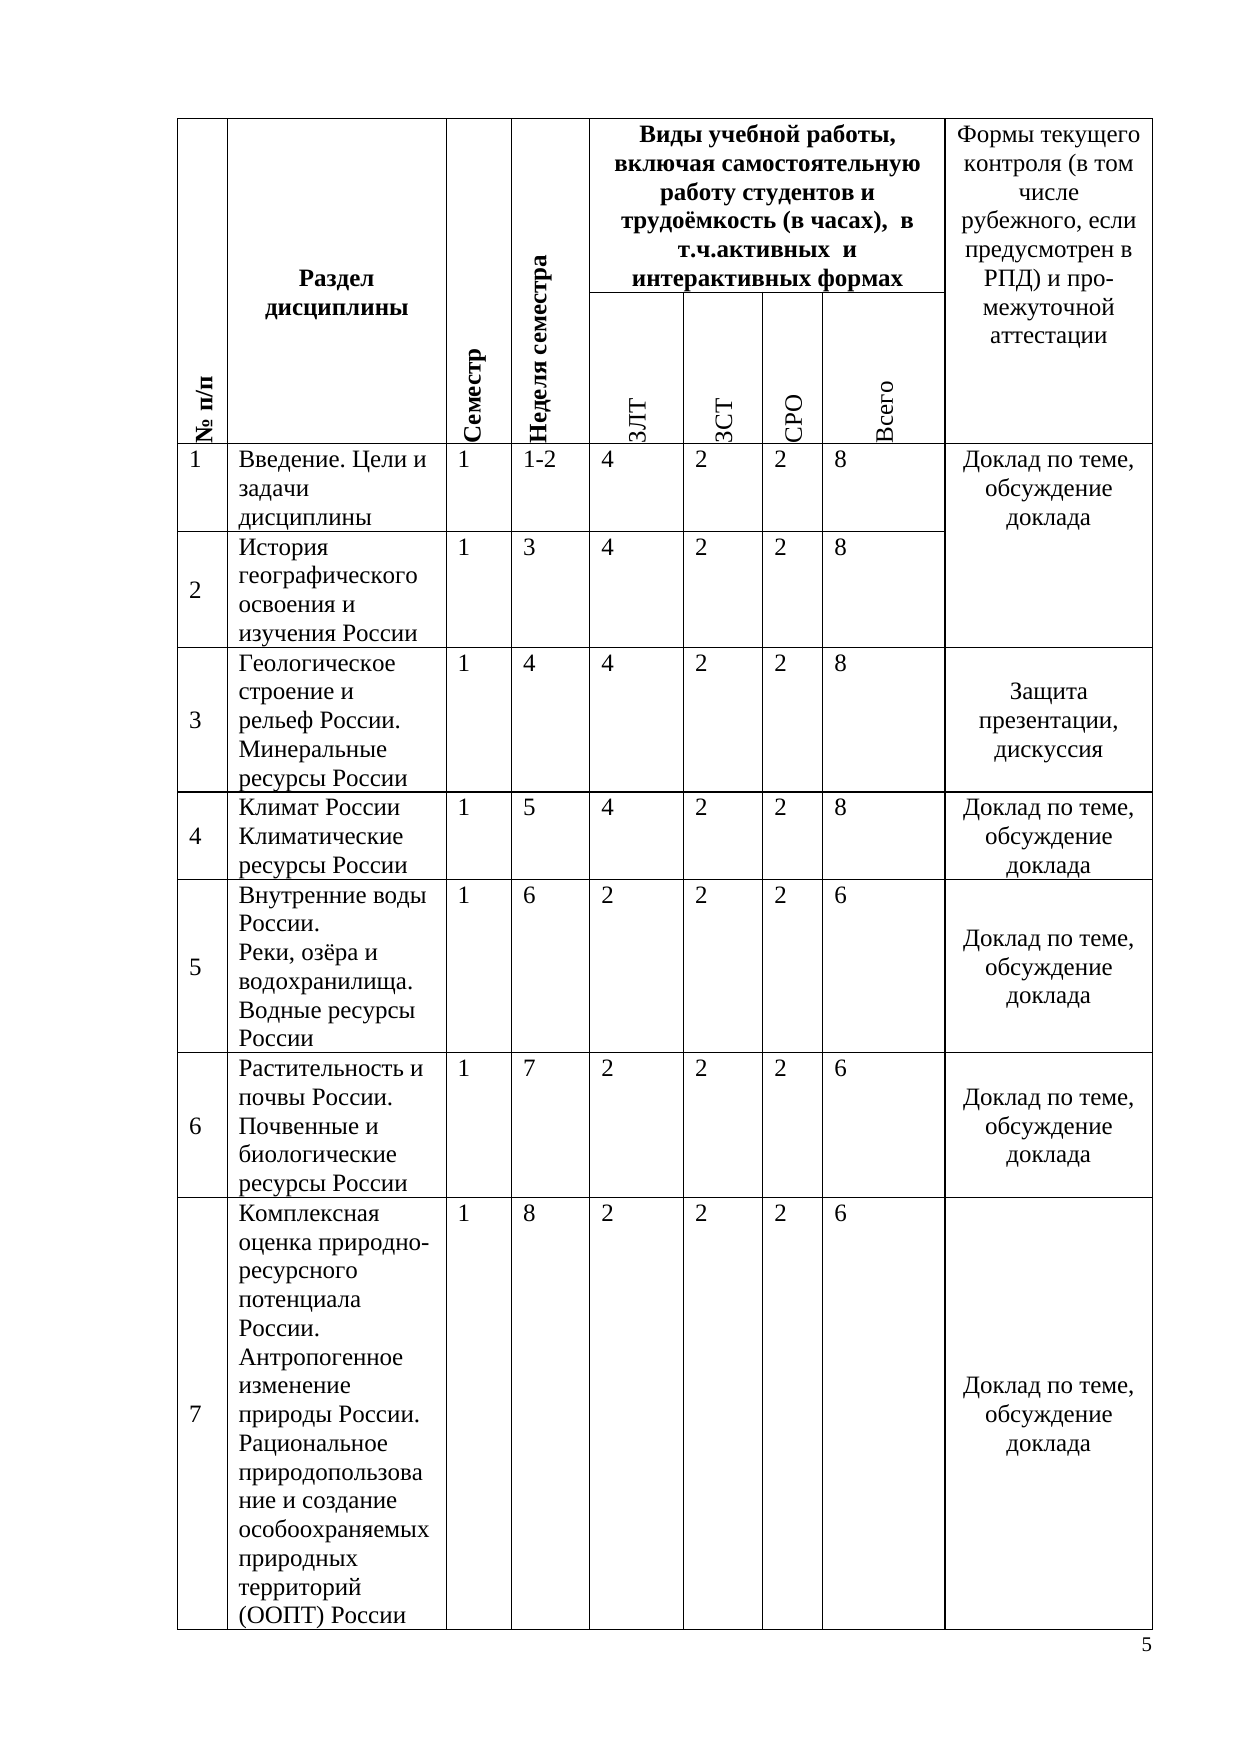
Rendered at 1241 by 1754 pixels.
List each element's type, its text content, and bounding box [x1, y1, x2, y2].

table_cell Геологическое строение и рельеф России. Минеральные ресурсы России [228, 648, 446, 791]
table_cell 2 [763, 880, 822, 1052]
table_cell 5 [178, 880, 227, 1052]
table_cell 4 [590, 532, 683, 647]
table_cell 2 [178, 532, 227, 647]
table_cell 1-2 [512, 444, 589, 531]
table_cell 8 [823, 793, 944, 879]
table_cell 1 [447, 880, 511, 1052]
table_cell 1 [447, 648, 511, 791]
table_cell 2 [590, 1198, 683, 1629]
table_cell 6 [823, 1198, 944, 1629]
table_header № п/п [178, 119, 227, 443]
table_cell 6 [512, 880, 589, 1052]
table_cell 2 [763, 532, 822, 647]
table_cell 4 [178, 793, 227, 879]
table_cell 2 [684, 1198, 762, 1629]
table_cell 3 [512, 532, 589, 647]
table_cell Внутренние воды России. Реки, озёра и водохранилища. Водные ресурсы России [228, 880, 446, 1052]
table_cell 2 [763, 648, 822, 791]
table_cell 2 [684, 1053, 762, 1197]
table_cell 2 [684, 880, 762, 1052]
table_cell СРО [763, 293, 822, 443]
table_header Виды учебной работы, включая самостоятельную работу студентов и трудоёмкость (в часах), в т.ч.активных и интерактивных формах [590, 119, 944, 292]
table_cell 8 [823, 532, 944, 647]
table_cell Растительность и почвы России. Почвенные и биологические ресурсы России [228, 1053, 446, 1197]
table_cell 2 [684, 648, 762, 791]
table_cell 1 [447, 1198, 511, 1629]
table_cell Доклад по теме, обсуждение доклада [946, 1053, 1152, 1197]
table_cell 1 [447, 444, 511, 531]
table_cell ЗСТ [684, 293, 762, 443]
table_cell 1 [178, 444, 227, 531]
table_cell 8 [512, 1198, 589, 1629]
table_cell 8 [823, 648, 944, 791]
table_cell 7 [178, 1198, 227, 1629]
table_cell История географического освоения и изучения России [228, 532, 446, 647]
table_cell Доклад по теме, обсуждение доклада [946, 793, 1152, 879]
table_cell ЗЛТ [590, 293, 683, 443]
table_cell 1 [447, 1053, 511, 1197]
table_cell 4 [590, 793, 683, 879]
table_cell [946, 1198, 1152, 1629]
table_cell 2 [590, 880, 683, 1052]
table_cell 2 [684, 444, 762, 531]
table_header Раздел дисциплины [228, 119, 446, 443]
table_cell Защита презентации, дискуссия [946, 648, 1152, 791]
table_cell 2 [763, 1053, 822, 1197]
table_cell Доклад по теме, обсуждение доклада [946, 444, 1152, 647]
table_cell 1 [447, 532, 511, 647]
table_cell Климат России Климатические ресурсы России [228, 793, 446, 879]
table_cell Доклад по теме, обсуждение доклада [946, 880, 1152, 1052]
table_cell 2 [763, 793, 822, 879]
table_cell 2 [684, 793, 762, 879]
table_cell 7 [512, 1053, 589, 1197]
table_header Неделя семестра [512, 119, 589, 443]
table_cell 2 [763, 444, 822, 531]
table_cell 6 [823, 880, 944, 1052]
table_cell 2 [684, 532, 762, 647]
table_cell 6 [178, 1053, 227, 1197]
table_cell 4 [590, 648, 683, 791]
table_header Семестр [447, 119, 511, 443]
table_cell 2 [590, 1053, 683, 1197]
table_cell 6 [823, 1053, 944, 1197]
table_cell 4 [590, 444, 683, 531]
table_cell 4 [512, 648, 589, 791]
table_header Формы текущего контроля (в том числе рубежного, если предусмотрен в РПД) и про-межуточной аттестации [946, 119, 1152, 443]
table_cell 2 [763, 1198, 822, 1629]
table_cell 5 [512, 793, 589, 879]
table_cell Всего [823, 293, 944, 443]
table_cell 1 [447, 793, 511, 879]
table_cell Комплексная оценка природно-ресурсного потенциала России. Антропогенное изменение природы России. Рациональное природопользование и создание особоохраняемых природных территорий (ООПТ) России [228, 1198, 446, 1629]
table_cell 3 [178, 648, 227, 791]
table_cell Введение. Цели и задачи дисциплины [228, 444, 446, 531]
table_cell 8 [823, 444, 944, 531]
